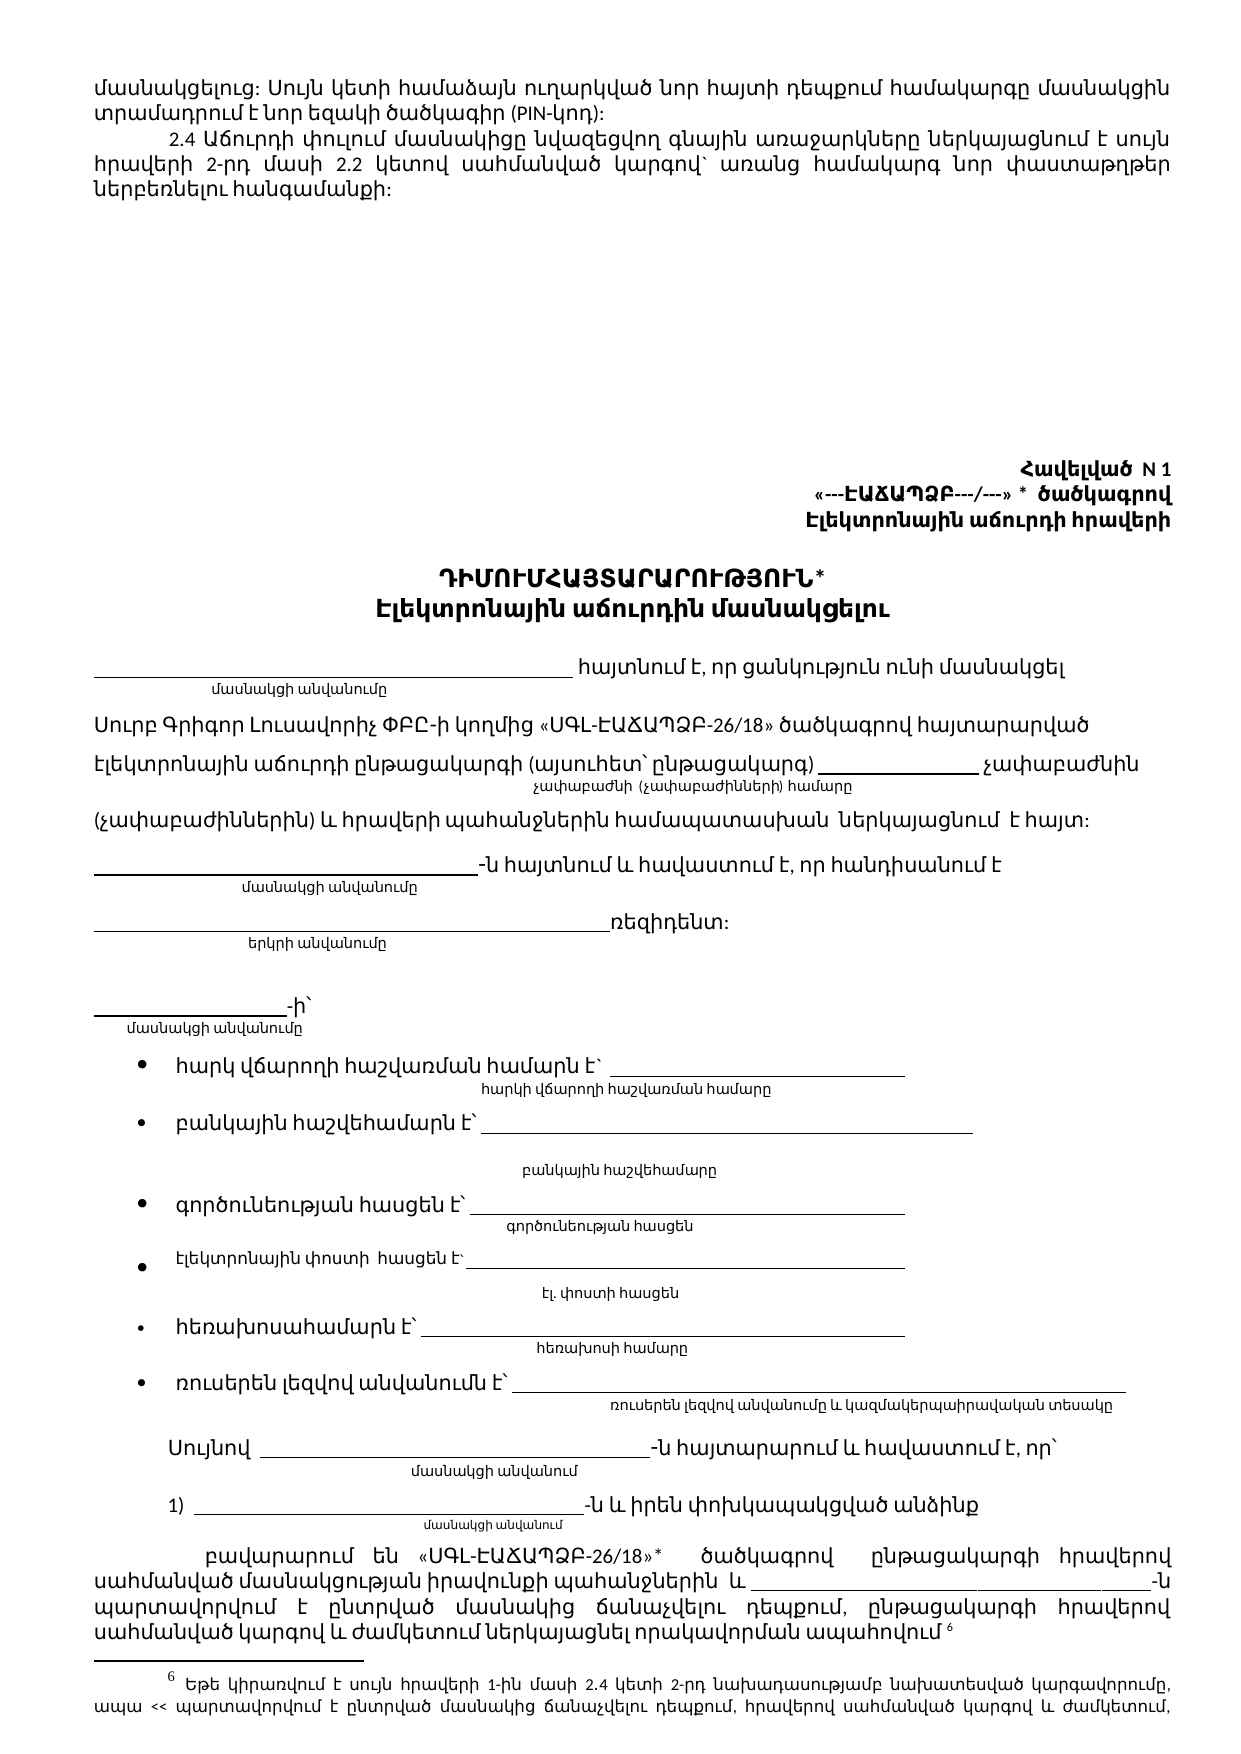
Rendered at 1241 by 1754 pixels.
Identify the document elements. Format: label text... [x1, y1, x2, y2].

text էլեկտրոնային աճուրդի ընթացակարգի (այսուհետ՝ ընթացակարգ) չափաբաժնին [94, 751, 1171, 777]
text մասնակցի անվանումը [94, 878, 1171, 909]
text -ն հայտնում և հավաստում է, որ հանդիսանում է [94, 848, 1171, 878]
subtitle Էլեկտրոնային աճուրդին մասնակցելու [94, 593, 1171, 624]
text բանկային հաշվեհամարը [94, 1161, 1171, 1192]
text ռուսերեն լեզվով անվանումը և կազմակերպաիրավական տեսակը [536, 1396, 1171, 1426]
text հարկի վճարողի հաշվառման համարը [94, 1080, 1171, 1111]
text մասնակցի անվանում [94, 1462, 1171, 1492]
text 2.4 Աճուրդի փուլում մասնակիցը նվազեցվող գնային առաջարկները ներկայացնում է սույն հրավերի 2-րդ մասի 2.2 կետով սահմանված կարգով` առանց համակարգ նոր փաստաթղթեր ներբեռնելու հանգամանքի: [94, 126, 1171, 202]
text մասնակցի անվանում [94, 1518, 1171, 1543]
text Սույնով -ն հայտարարում և հավաստում է, որ՝ [94, 1431, 1171, 1462]
text հայտնում է, որ ցանկություն ունի մասնակցել [94, 654, 1171, 680]
text (չափաբաժիններին) և հրավերի պահանջներին համապատասխան ներկայացնում է հայտ: [94, 807, 1171, 833]
text «---ԷԱՃԱՊՁԲ---/---» * ծածկագրով [94, 482, 1171, 507]
text չափաբաժնի (չափաբաժինների) համարը [94, 777, 1171, 807]
list գործունեության հասցեն է՝ [138, 1192, 1171, 1218]
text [94, 75, 1171, 126]
text մասնակցի անվանումը [94, 680, 1171, 711]
text ռեզիդենտ: [94, 909, 1171, 934]
text հեռախոսի համարը [462, 1340, 1171, 1370]
text բավարարում են «ՍԳԼ-ԷԱՃԱՊՁԲ-26/18»* ծածկագրով ընթացակարգի հրավերով սահմանված մասնակցության իրավունքի պահանջներին և -ն պարտավորվում է ընտրված մասնակից ճանաչվելու դեպքում, ընթացակարգի հրավերով սահմանված կարգով և ժամկետում ներկայացնել որակավորման ապահովում [94, 1543, 1171, 1645]
text -ի՝ [94, 994, 1171, 1019]
text մասնակցի անվանումը [94, 1019, 1171, 1049]
text Էլեկտրոնային աճուրդի հրավերի [94, 507, 1171, 532]
text էլ. փոստի հասցեն [94, 1284, 1171, 1314]
text Սուրբ Գրիգոր Լուսավորիչ ՓԲԸ-ի կողմից «ՍԳԼ-ԷԱՃԱՊՁԲ-26/18» ծածկագրով հայտարարված [94, 711, 1171, 738]
list էլեկտրոնային փոստի հասցեն է՝ [138, 1248, 1171, 1284]
list հեռախոսահամարն է՝ [138, 1314, 1171, 1340]
text գործունեության հասցեն [94, 1218, 1171, 1248]
text Հավելված N 1 [94, 456, 1171, 482]
text 1) -ն և իրեն փոխկապակցված անձինք [94, 1492, 1171, 1518]
text ԴԻՄՈՒՄՀԱՅՏԱՐԱՐՈՒԹՅՈՒՆ* [94, 563, 1171, 593]
list ռուսերեն լեզվով անվանումն է՝ [138, 1370, 1171, 1396]
list բանկային հաշվեհամարն է՝ [138, 1111, 1171, 1161]
list հարկ վճարողի հաշվառման համարն է` [138, 1049, 1171, 1080]
text երկրի անվանումը [94, 934, 1171, 965]
